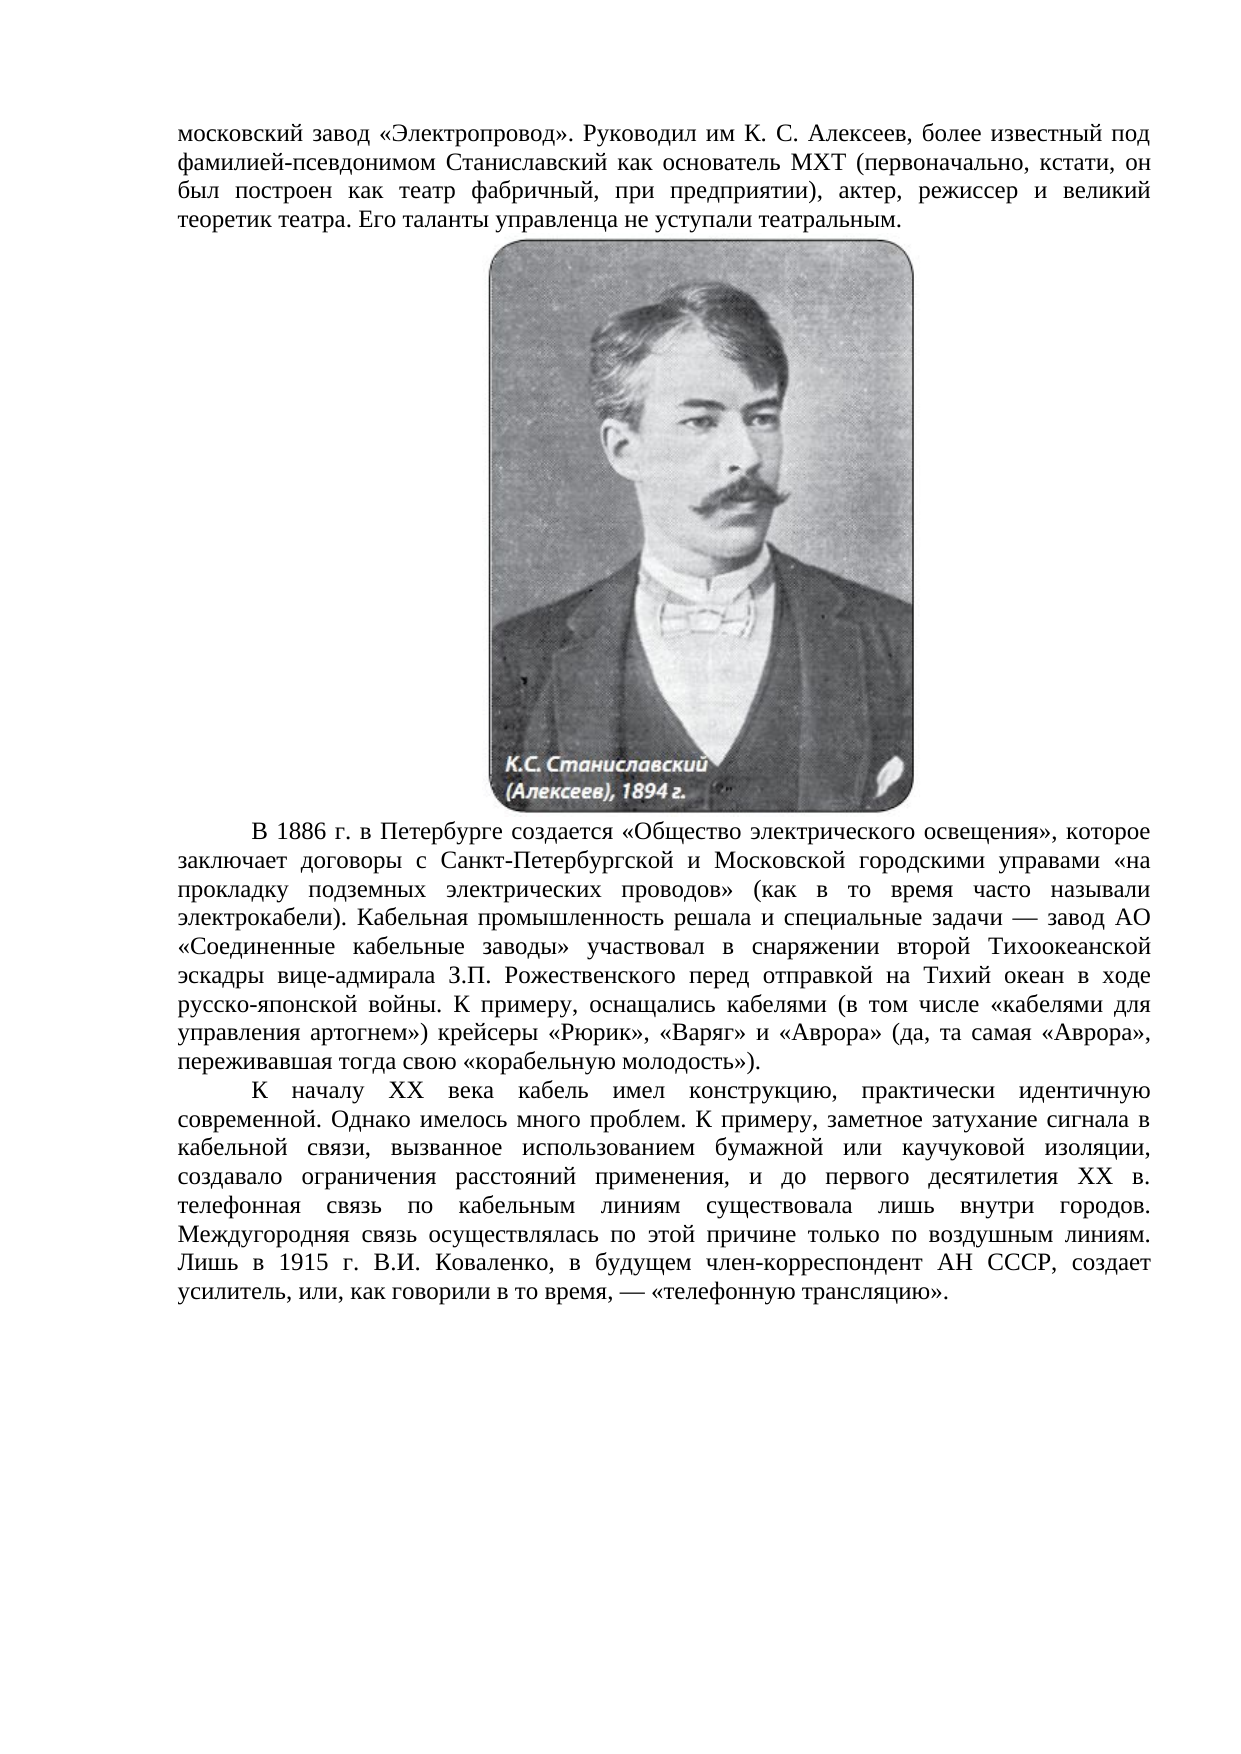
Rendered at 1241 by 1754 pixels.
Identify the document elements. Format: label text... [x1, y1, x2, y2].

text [177, 118, 1152, 233]
text В 1886 г. в Петербурге создается «Общество электрического освещения», которое заключает договоры с Санкт-Петербургской и Московской городскими управами «на прокладку подземных электрических проводов» (как в то время часто называли электрокабели). Кабельная промышленность решала и специальные задачи — завод АО «Соединенные кабельные заводы» участвовал в снаряжении второй Тихоокеанской эскадры вице-адмирала З.П. Рожественского перед отправкой на Тихий океан в ходе русско-японской войны. К примеру, оснащались кабелями (в том числе «кабелями для управления артогнем») крейсеры «Рюрик», «Варяг» и «Аврора» (да, та самая «Аврора», переживавшая тогда свою «корабельную молодость»). [177, 816, 1152, 1075]
picture [482, 233, 921, 817]
text К началу ХХ века кабель имел конструкцию, практически идентичную современной. Однако имелось много проблем. К примеру, заметное затухание сигнала в кабельной связи, вызванное использованием бумажной или каучуковой изоляции, создавало ограничения расстояний применения, и до первого десятилетия ХХ в. телефонная связь по кабельным линиям существовала лишь внутри городов. Междугородняя связь осуществлялась по этой причине только по воздушным линиям. Лишь в 1915 г. В.И. Коваленко, в будущем член-корреспондент АН СССР, создает усилитель, или, как говорили в то время, — «телефонную трансляцию». [177, 1075, 1152, 1305]
